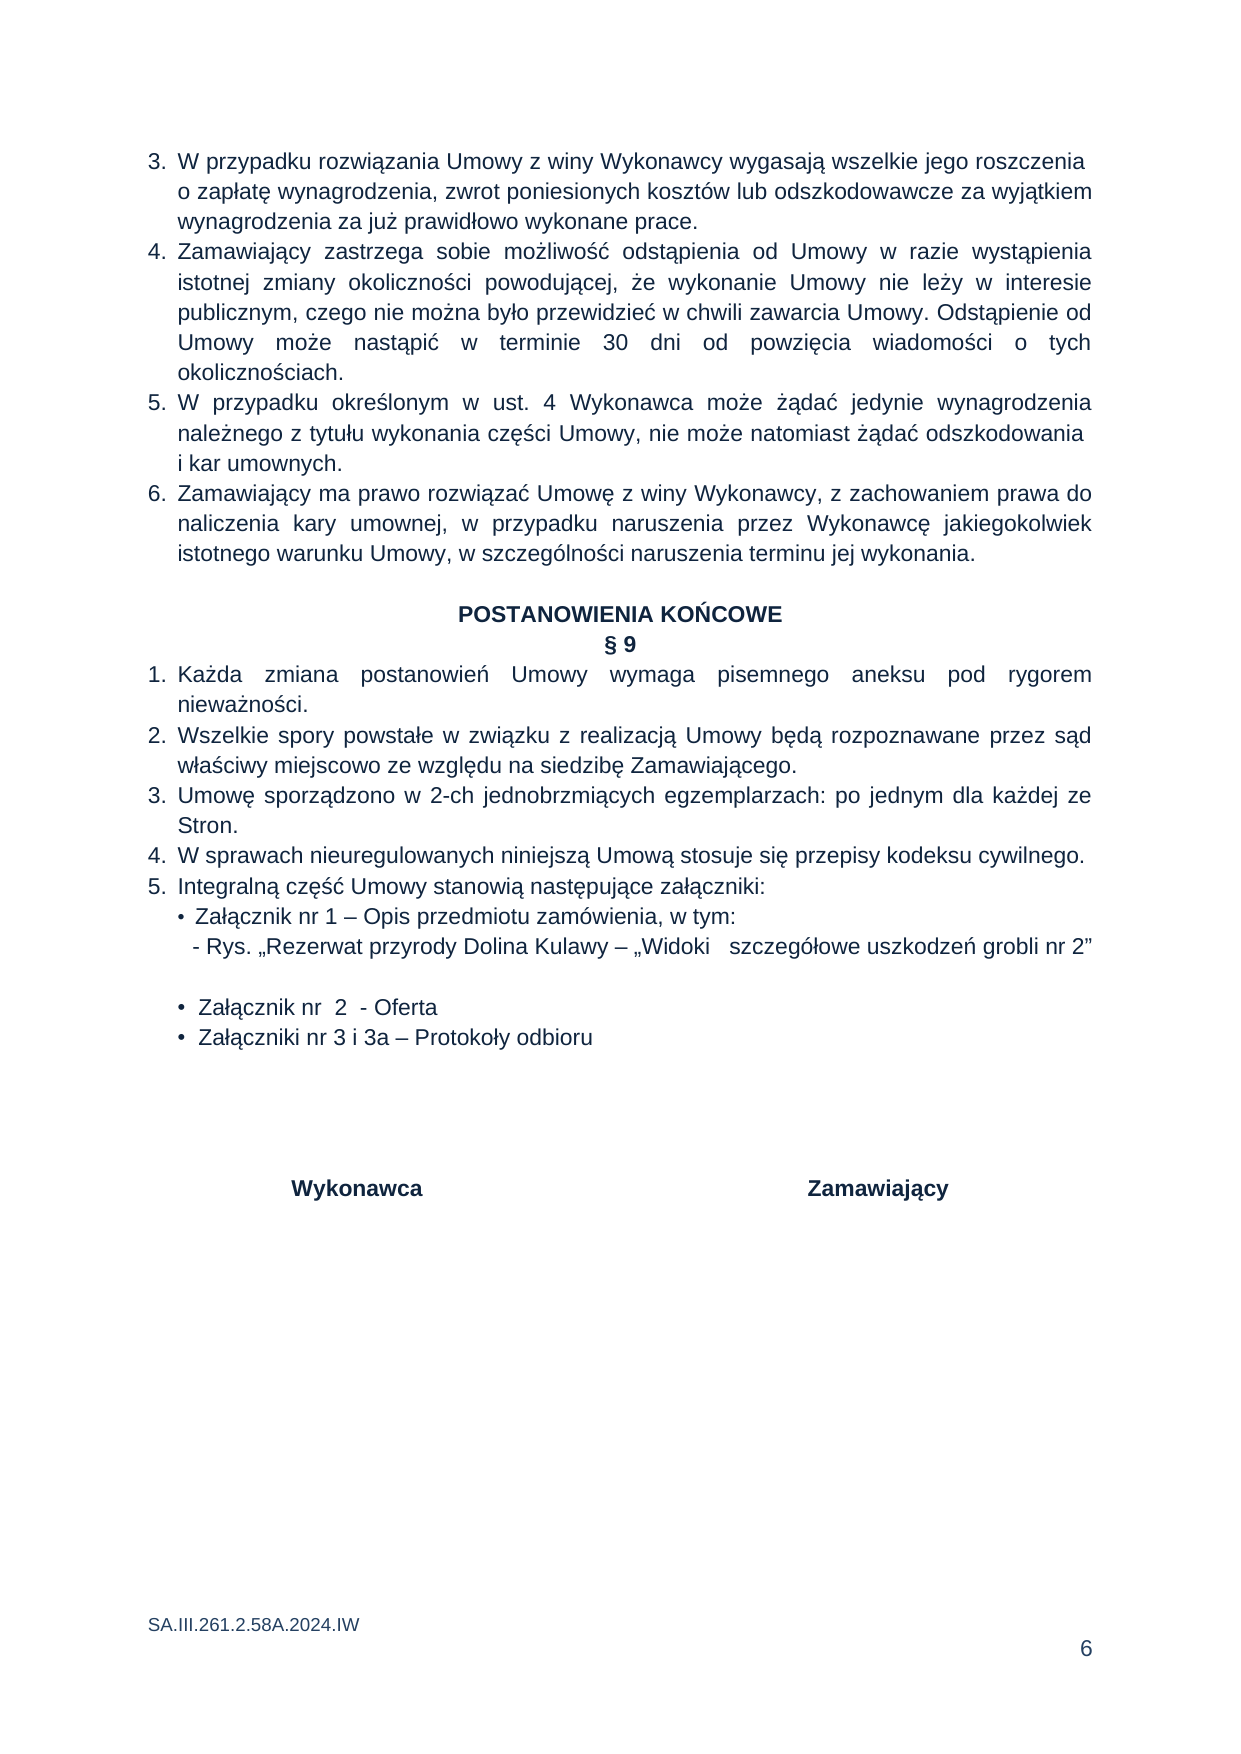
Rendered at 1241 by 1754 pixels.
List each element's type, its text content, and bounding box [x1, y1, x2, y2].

list Każda zmiana postanowień Umowy wymaga pisemnego aneksu pod rygorem nieważności. [148, 661, 1093, 718]
text Załącznik nr 2 - Oferta [177, 993, 1093, 1020]
list § 9 [148, 631, 1093, 657]
list Zamawiający zastrzega sobie możliwość odstąpienia od Umowy w razie wystąpienia istotnej zmiany okoliczności powodującej, że wykonanie Umowy nie leży w interesie publicznym, czego nie można było przewidzieć w chwili zawarcia Umowy. Odstąpienie od Umowy może nastąpić w terminie 30 dni od powzięcia wiadomości o tych okolicznościach. [148, 238, 1093, 385]
list W przypadku rozwiązania Umowy z winy Wykonawcy wygasają wszelkie jego roszczenia o zapłatę wynagrodzenia, zwrot poniesionych kosztów lub odszkodowawcze za wyjątkiem wynagrodzenia za już prawidłowo wykonane prace. [148, 148, 1093, 234]
text POSTANOWIENIA KOŃCOWE [148, 601, 1093, 627]
text Załączniki nr 3 i 3a – Protokoły odbioru [177, 1024, 1093, 1050]
list Wszelkie spory powstałe w związku z realizacją Umowy będą rozpoznawane przez sąd właściwy miejscowo ze względu na siedzibę Zamawiającego. [148, 722, 1093, 778]
list W przypadku określonym w ust. 4 Wykonawca może żądać jedynie wynagrodzenia należnego z tytułu wykonania części Umowy, nie może natomiast żądać odszkodowania i kar umownych. [148, 389, 1093, 476]
list Integralną część Umowy stanowią następujące załączniki: [148, 873, 1093, 899]
text - Rys. „Rezerwat przyrody Dolina Kulawy – „Widoki szczegółowe uszkodzeń grobli nr 2” [192, 933, 1093, 959]
list W sprawach nieuregulowanych niniejszą Umową stosuje się przepisy kodeksu cywilnego. [148, 842, 1093, 869]
text Załącznik nr 1 – Opis przedmiotu zamówienia, w tym: [177, 903, 1093, 929]
list Zamawiający ma prawo rozwiązać Umowę z winy Wykonawcy, z zachowaniem prawa do naliczenia kary umownej, w przypadku naruszenia przez Wykonawcę jakiegokolwiek istotnego warunku Umowy, w szczególności naruszenia terminu jej wykonania. [148, 480, 1093, 567]
list Umowę sporządzono w 2-ch jednobrzmiących egzemplarzach: po jednym dla każdej ze Stron. [148, 782, 1093, 838]
text Wykonawca Zamawiający [148, 1175, 1093, 1201]
